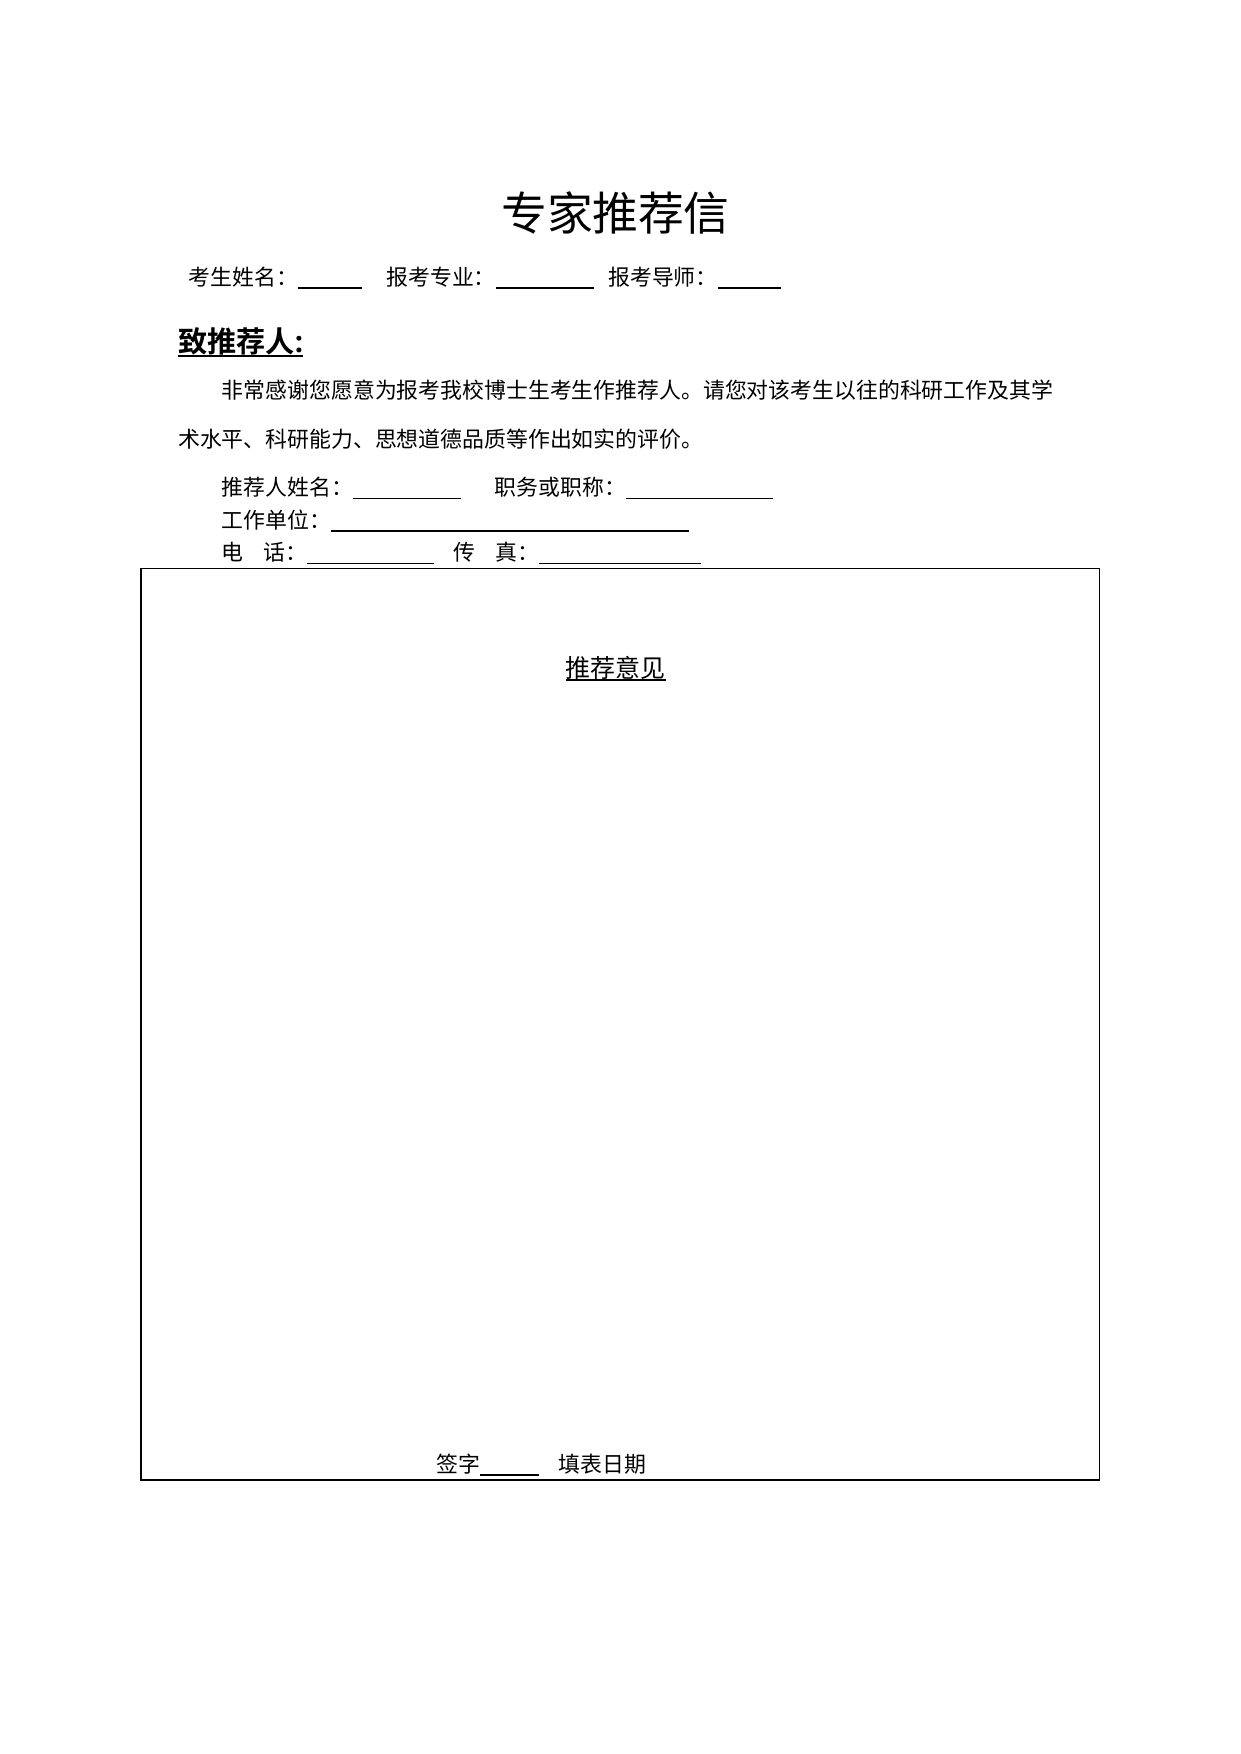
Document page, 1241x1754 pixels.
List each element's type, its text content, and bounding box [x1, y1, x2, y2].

text 推荐人姓名： 职务或职称： [178, 470, 1053, 502]
table_header 推荐意见 签字 填表日期 [142, 569, 1099, 1479]
text 电 话： 传 真： [178, 535, 1053, 567]
text 工作单位： [178, 502, 1053, 535]
text 考生姓名： 报考专业： 报考导师： [178, 259, 1053, 292]
text 致推荐人: [178, 308, 1053, 373]
text 非常感谢您愿意为报考我校博士生考生作推荐人。请您对该考生以往的科研工作及其学术水平、科研能力、思想道德品质等作出如实的评价。 [178, 373, 1053, 454]
text 专家推荐信 [178, 162, 1053, 259]
